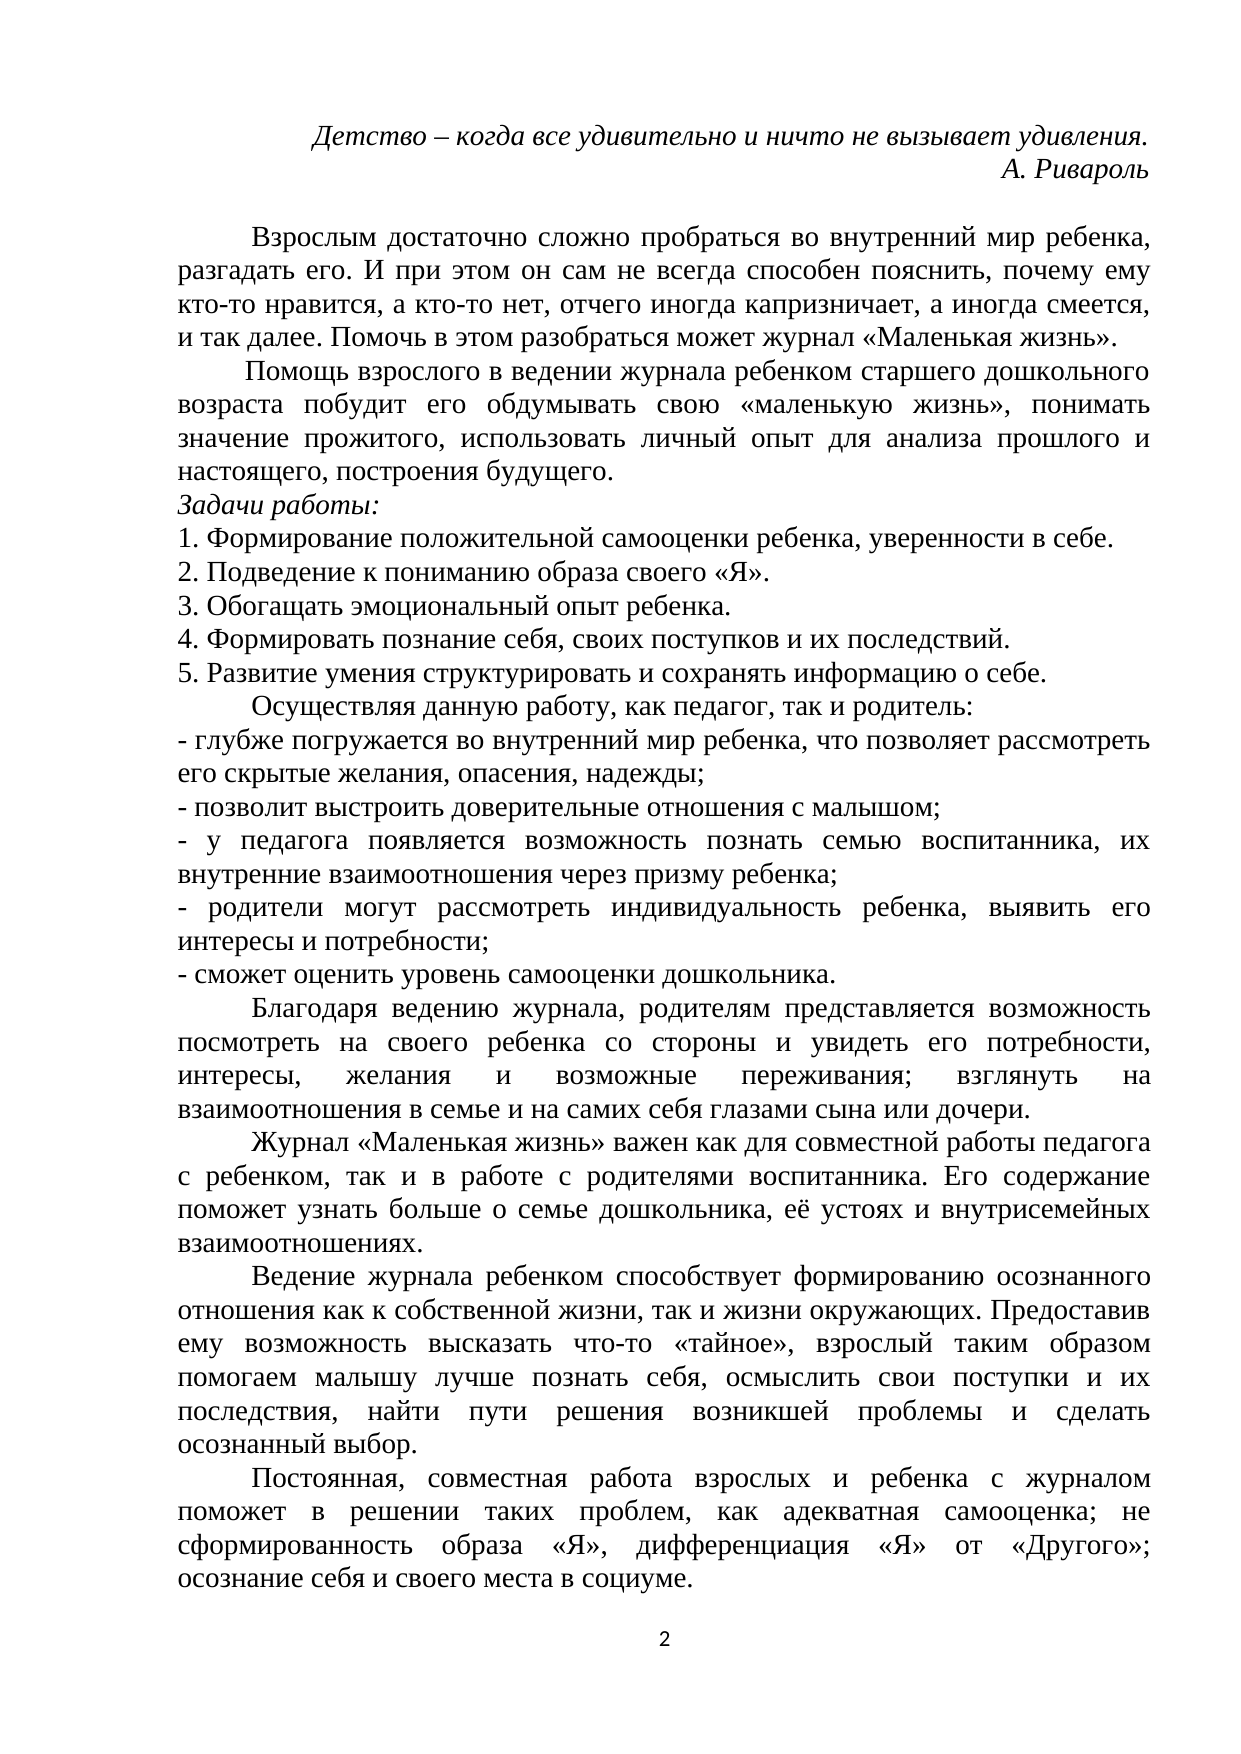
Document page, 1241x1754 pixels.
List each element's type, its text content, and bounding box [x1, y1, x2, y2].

text - позволит выстроить доверительные отношения с малышом; [177, 789, 1152, 822]
text Помощь взрослого в ведении журнала ребенком старшего дошкольного возраста побудит его обдумывать свою «маленькую жизнь», понимать значение прожитого, использовать личный опыт для анализа прошлого и настоящего, построения будущего. [177, 353, 1152, 487]
text Журнал «Маленькая жизнь» важен как для совместной работы педагога с ребенком, так и в работе с родителями воспитанника. Его содержание поможет узнать больше о семье дошкольника, её устоях и внутрисемейных взаимоотношениях. [177, 1124, 1152, 1258]
text - сможет оценить уровень самооценки дошкольника. [177, 957, 1152, 990]
text - глубже погружается во внутренний мир ребенка, что позволяет рассмотреть его скрытые желания, опасения, надежды; [177, 722, 1152, 789]
text Ведение журнала ребенком способствует формированию осознанного отношения как к собственной жизни, так и жизни окружающих. Предоставив ему возможность высказать что-то «тайное», взрослый таким образом помогаем малышу лучше познать себя, осмыслить свои поступки и их последствия, найти пути решения возникшей проблемы и сделать осознанный выбор. [177, 1258, 1152, 1460]
text Осуществляя данную работу, как педагог, так и родитель: [177, 688, 1152, 722]
text 2. Подведение к пониманию образа своего «Я». [177, 554, 1152, 588]
text Благодаря ведению журнала, родителям представляется возможность посмотреть на своего ребенка со стороны и увидеть его потребности, интересы, желания и возможные переживания; взглянуть на взаимоотношения в семье и на самих себя глазами сына или дочери. [177, 990, 1152, 1124]
text 4. Формировать познание себя, своих поступков и их последствий. [177, 621, 1152, 655]
text Постоянная, совместная работа взрослых и ребенка с журналом поможет в решении таких проблем, как адекватная самооценка; не сформированность образа «Я», дифференциация «Я» от «Другого»; осознание себя и своего места в социуме. [177, 1460, 1152, 1594]
text 1. Формирование положительной самооценки ребенка, уверенности в себе. [177, 521, 1152, 554]
text Детство – когда все удивительно и ничто не вызывает удивления. [177, 118, 1152, 152]
text Задачи работы: [177, 487, 1152, 521]
text - родители могут рассмотреть индивидуальность ребенка, выявить его интересы и потребности; [177, 889, 1152, 957]
text 5. Развитие умения структурировать и сохранять информацию о себе. [177, 655, 1152, 688]
text А. Ривароль [177, 152, 1152, 185]
text - у педагога появляется возможность познать семью воспитанника, их внутренние взаимоотношения через призму ребенка; [177, 822, 1152, 889]
text Взрослым достаточно сложно пробраться во внутренний мир ребенка, разгадать его. И при этом он сам не всегда способен пояснить, почему ему кто-то нравится, а кто-то нет, отчего иногда капризничает, а иногда смеется, и так далее. Помочь в этом разобраться может журнал «Маленькая жизнь». [177, 219, 1152, 353]
text 3. Обогащать эмоциональный опыт ребенка. [177, 588, 1152, 621]
